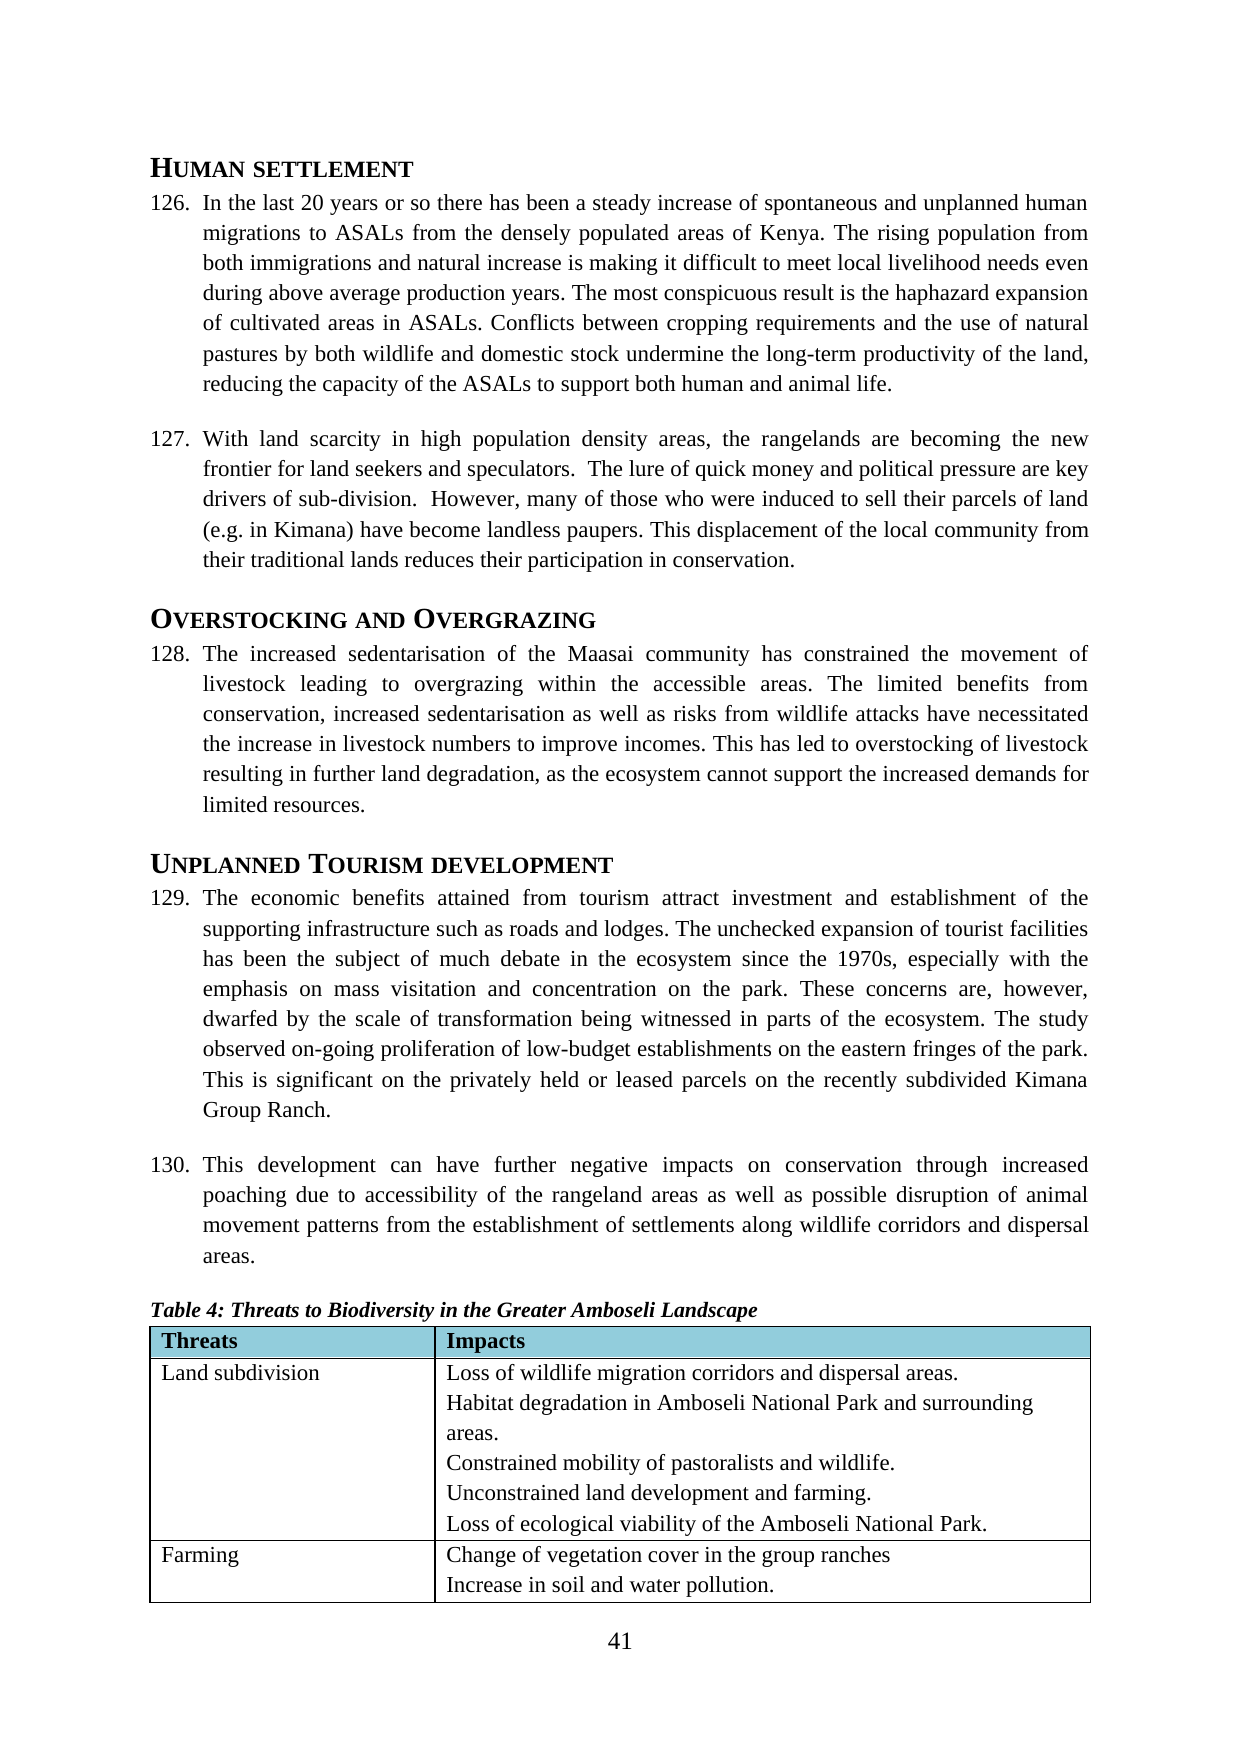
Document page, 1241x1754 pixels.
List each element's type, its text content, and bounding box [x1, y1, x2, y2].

table_cell Farming [151, 1541, 434, 1602]
text The increased sedentarisation of the Maasai community has constrained the movement of livestock leading to overgrazing within the accessible areas. The limited benefits from conservation, increased sedentarisation as well as risks from wildlife attacks have necessitated the increase in livestock numbers to improve incomes. This has led to overstocking of livestock resulting in further land degradation, as the ecosystem cannot support the increased demands for limited resources. [150, 639, 1090, 817]
text With land scarcity in high population density areas, the rangelands are becoming the new frontier for land seekers and speculators. The lure of quick money and political pressure are key drivers of sub-division. However, many of those who were induced to sell their parcels of land (e.g. in Kimana) have become landless paupers. This displacement of the local community from their traditional lands reduces their participation in conservation. [150, 425, 1090, 572]
text Table 4: Threats to Biodiversity in the Greater Amboseli Landscape [150, 1297, 1090, 1322]
table_cell Land subdivision [151, 1359, 434, 1540]
subtitle Unplanned Tourism development [150, 846, 1090, 879]
text The economic benefits attained from tourism attract investment and establishment of the supporting infrastructure such as roads and lodges. The unchecked expansion of tourist facilities has been the subject of much debate in the ecosystem since the 1970s, especially with the emphasis on mass visitation and concentration on the park. These concerns are, however, dwarfed by the scale of transformation being witnessed in parts of the ecosystem. The study observed on-going proliferation of low-budget establishments on the eastern fringes of the park. This is significant on the privately held or leased parcels on the recently subdivided Kimana Group Ranch. [150, 884, 1090, 1122]
table_header Impacts [436, 1327, 1090, 1357]
text This development can have further negative impacts on conservation through increased poaching due to accessibility of the rangeland areas as well as possible disruption of animal movement patterns from the establishment of settlements along wildlife corridors and dispersal areas. [150, 1151, 1090, 1268]
subtitle Human settlement [150, 150, 1090, 183]
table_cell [436, 1541, 1090, 1602]
table_header Threats [151, 1327, 434, 1357]
table_cell Loss of wildlife migration corridors and dispersal areas. Habitat degradation in Amboseli National Park and surrounding areas. Constrained mobility of pastoralists and wildlife. Unconstrained land development and farming. Loss of ecological viability of the Amboseli National Park. [436, 1359, 1090, 1540]
text In the last 20 years or so there has been a steady increase of spontaneous and unplanned human migrations to ASALs from the densely populated areas of Kenya. The rising population from both immigrations and natural increase is making it difficult to meet local livelihood needs even during above average production years. The most conspicuous result is the haphazard expansion of cultivated areas in ASALs. Conflicts between cropping requirements and the use of natural pastures by both wildlife and domestic stock undermine the long-term productivity of the land, reducing the capacity of the ASALs to support both human and animal life. [150, 188, 1090, 396]
subtitle Overstocking and Overgrazing [150, 601, 1090, 634]
